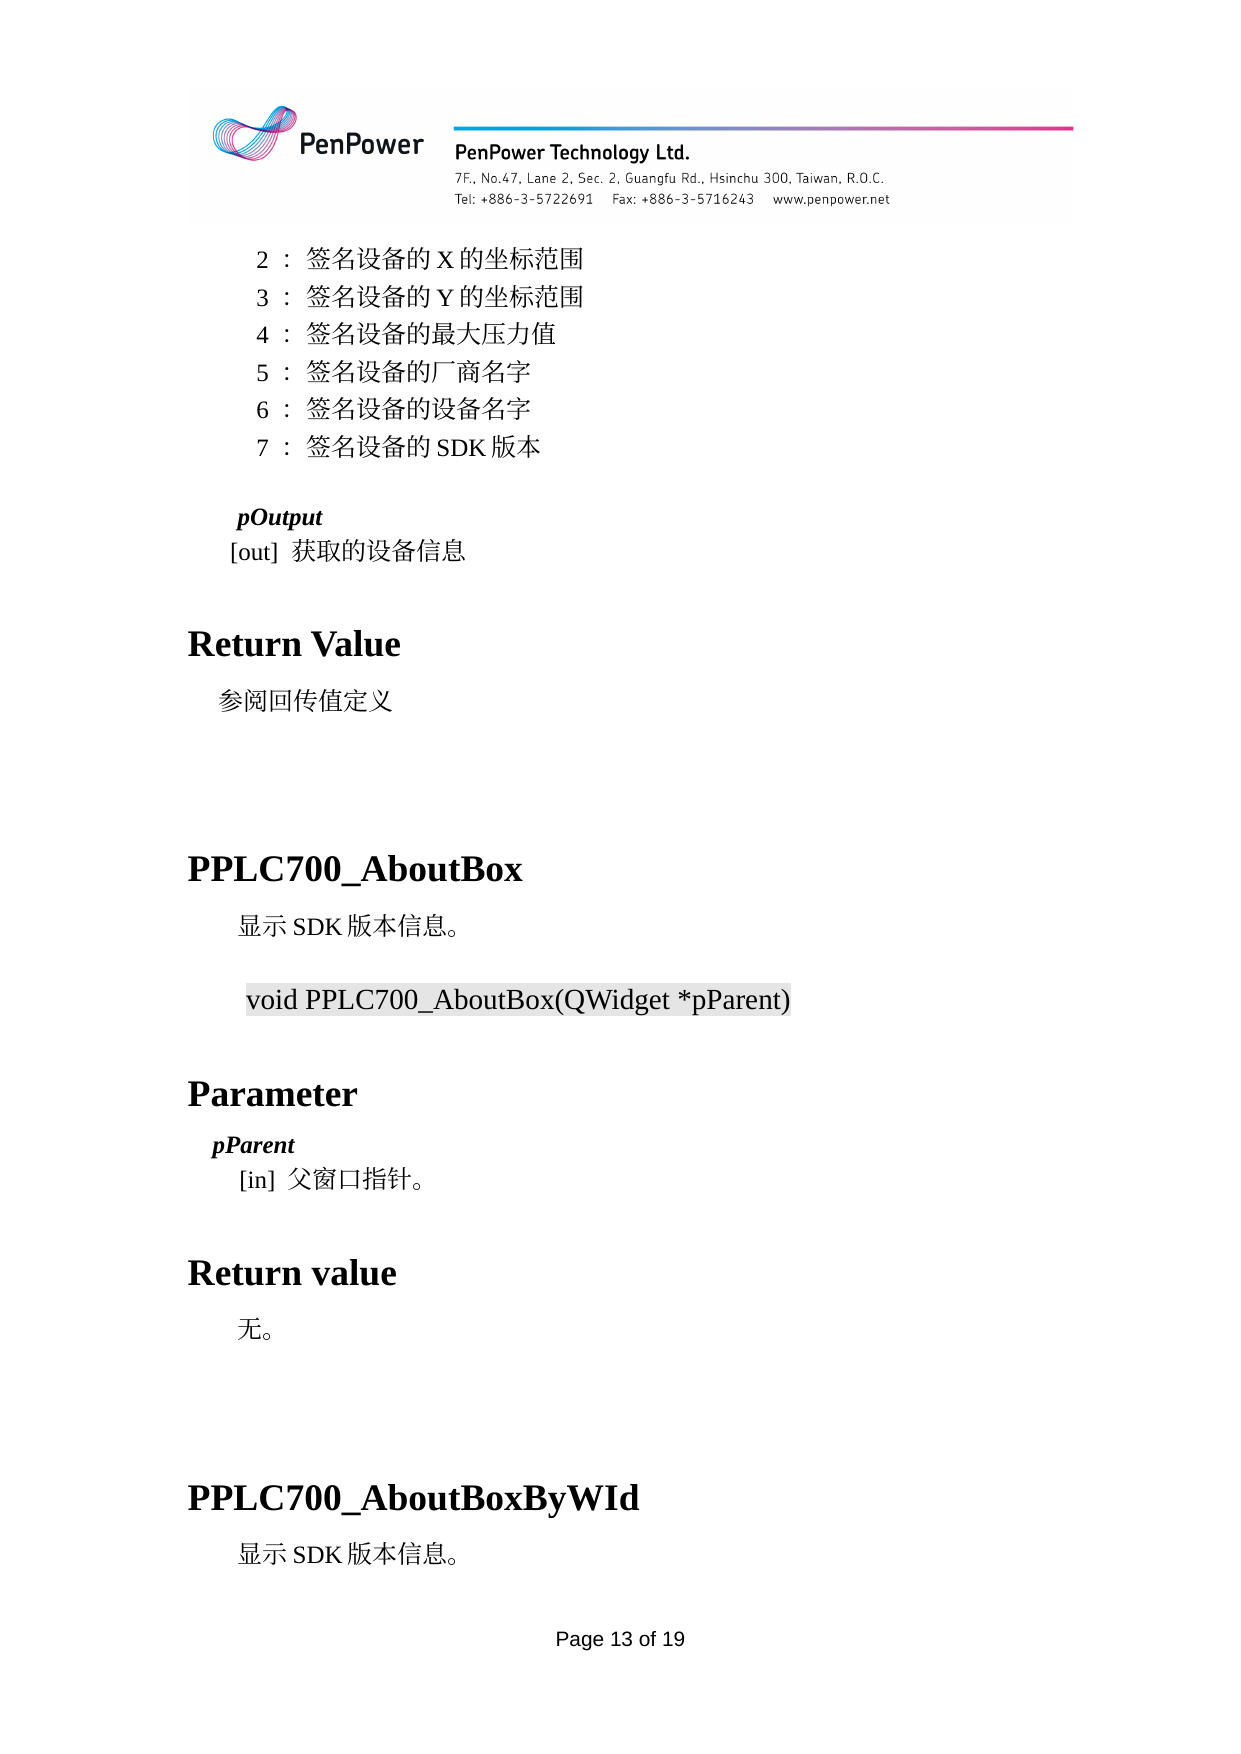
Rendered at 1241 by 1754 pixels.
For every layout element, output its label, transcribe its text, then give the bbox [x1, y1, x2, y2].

text PPLC700_AboutBoxByWId [187, 1459, 1053, 1534]
text 显示SDK版本信息。 [187, 905, 1053, 943]
text [in] 父窗口指针。 [187, 1159, 1053, 1197]
text 6 ：签名设备的设备名字 [187, 389, 1053, 427]
text 显示SDK版本信息。 [187, 1534, 1053, 1572]
text [out] 获取的设备信息 [187, 530, 1053, 568]
text pOutput [187, 502, 1053, 530]
text pParent [187, 1130, 1053, 1159]
text Return value [187, 1234, 1053, 1309]
text Parameter [187, 1055, 1053, 1130]
text PPLC700_AboutBox [187, 830, 1053, 905]
text 2 ：签名设备的X的坐标范围 [187, 239, 1053, 277]
text 5 ：签名设备的厂商名字 [187, 352, 1053, 389]
text 7 ：签名设备的SDK版本 [187, 427, 1053, 464]
text void PPLC700_AboutBox(QWidget *pParent) [187, 980, 1053, 1018]
text 4 ：签名设备的最大压力值 [187, 314, 1053, 352]
text 3 ：签名设备的Y的坐标范围 [187, 277, 1053, 314]
text 参阅回传值定义 [187, 680, 1053, 718]
picture [187, 88, 1074, 225]
text 无。 [187, 1309, 1053, 1347]
text Return Value [187, 605, 1053, 680]
